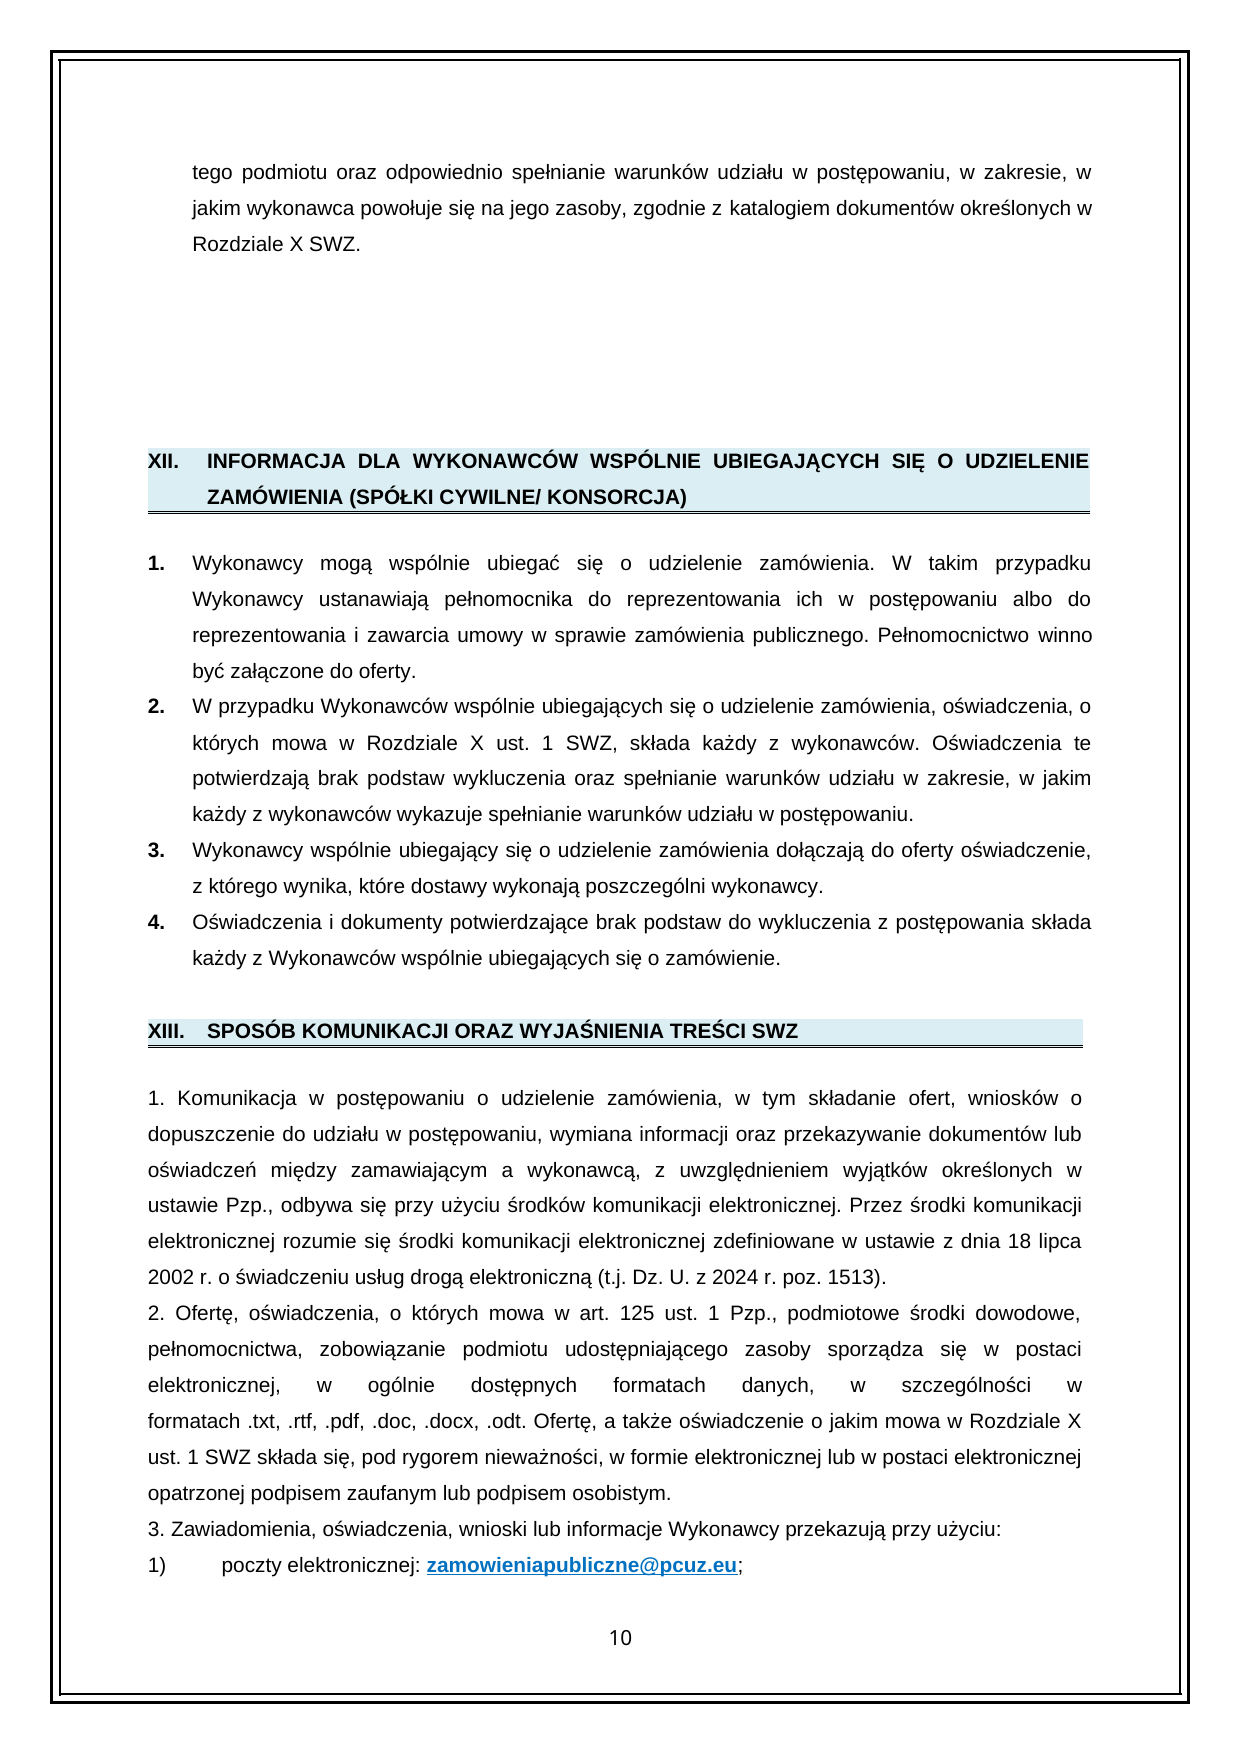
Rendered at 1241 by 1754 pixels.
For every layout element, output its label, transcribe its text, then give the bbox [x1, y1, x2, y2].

list 1. Komunikacja w postępowaniu o udzielenie zamówienia, w tym składanie ofert, wniosków o dopuszczenie do udziału w postępowaniu, wymiana informacji oraz przekazywanie dokumentów lub oświadczeń między zamawiającym a wykonawcą, z uwzględnieniem wyjątków określonych w ustawie Pzp., odbywa się przy użyciu środków komunikacji elektronicznej. Przez środki komunikacji elektronicznej rozumie się środki komunikacji elektronicznej zdefiniowane w ustawie z dnia 18 lipca 2002 r. o świadczeniu usług drogą elektroniczną (t.j. Dz. U. z 2024 r. poz. 1513). [148, 1086, 1083, 1289]
text 2. W przypadku Wykonawców wspólnie ubiegających się o udzielenie zamówienia, oświadczenia, o których mowa w Rozdziale X ust. 1 SWZ, składa każdy z wykonawców. Oświadczenia te potwierdzają brak podstaw wykluczenia oraz spełnianie warunków udziału w zakresie, w jakim każdy z wykonawców wykazuje spełnianie warunków udziału w postępowaniu. [148, 694, 1092, 826]
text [148, 159, 1092, 255]
text XII. INFORMACJA DLA WYKONAWCÓW WSPÓLNIE UBIEGAJĄCYCH SIĘ O UDZIELENIE ZAMÓWIENIA (SPÓŁKI CYWILNE/ KONSORCJA) [148, 448, 1090, 511]
text 4. Oświadczenia i dokumenty potwierdzające brak podstaw do wykluczenia z postępowania składa każdy z Wykonawców wspólnie ubiegających się o zamówienie. [148, 910, 1092, 970]
text XIII. SPOSÓB KOMUNIKACJI ORAZ WYJAŚNIENIA TREŚCI SWZ [148, 1019, 1083, 1045]
list 2. Ofertę, oświadczenia, o których mowa w art. 125 ust. 1 Pzp., podmiotowe środki dowodowe, pełnomocnictwa, zobowiązanie podmiotu udostępniającego zasoby sporządza się w postaci elektronicznej, w ogólnie dostępnych formatach danych, w szczególności w formatach .txt, .rtf, .pdf, .doc, .docx, .odt. Ofertę, a także oświadczenie o jakim mowa w Rozdziale X ust. 1 SWZ składa się, pod rygorem nieważności, w formie elektronicznej lub w postaci elektronicznej opatrzonej podpisem zaufanym lub podpisem osobistym. [148, 1301, 1083, 1505]
text 1. Wykonawcy mogą wspólnie ubiegać się o udzielenie zamówienia. W takim przypadku Wykonawcy ustanawiają pełnomocnika do reprezentowania ich w postępowaniu albo do reprezentowania i zawarcia umowy w sprawie zamówienia publicznego. Pełnomocnictwo winno być załączone do oferty. [148, 551, 1092, 682]
list 3. Zawiadomienia, oświadczenia, wnioski lub informacje Wykonawcy przekazują przy użyciu: [148, 1517, 1083, 1541]
text 1) poczty elektronicznej: zamowieniapubliczne@pcuz.eu; [148, 1553, 1083, 1577]
text 3. Wykonawcy wspólnie ubiegający się o udzielenie zamówienia dołączają do oferty oświadczenie, z którego wynika, które dostawy wykonają poszczególni wykonawcy. [148, 838, 1092, 898]
